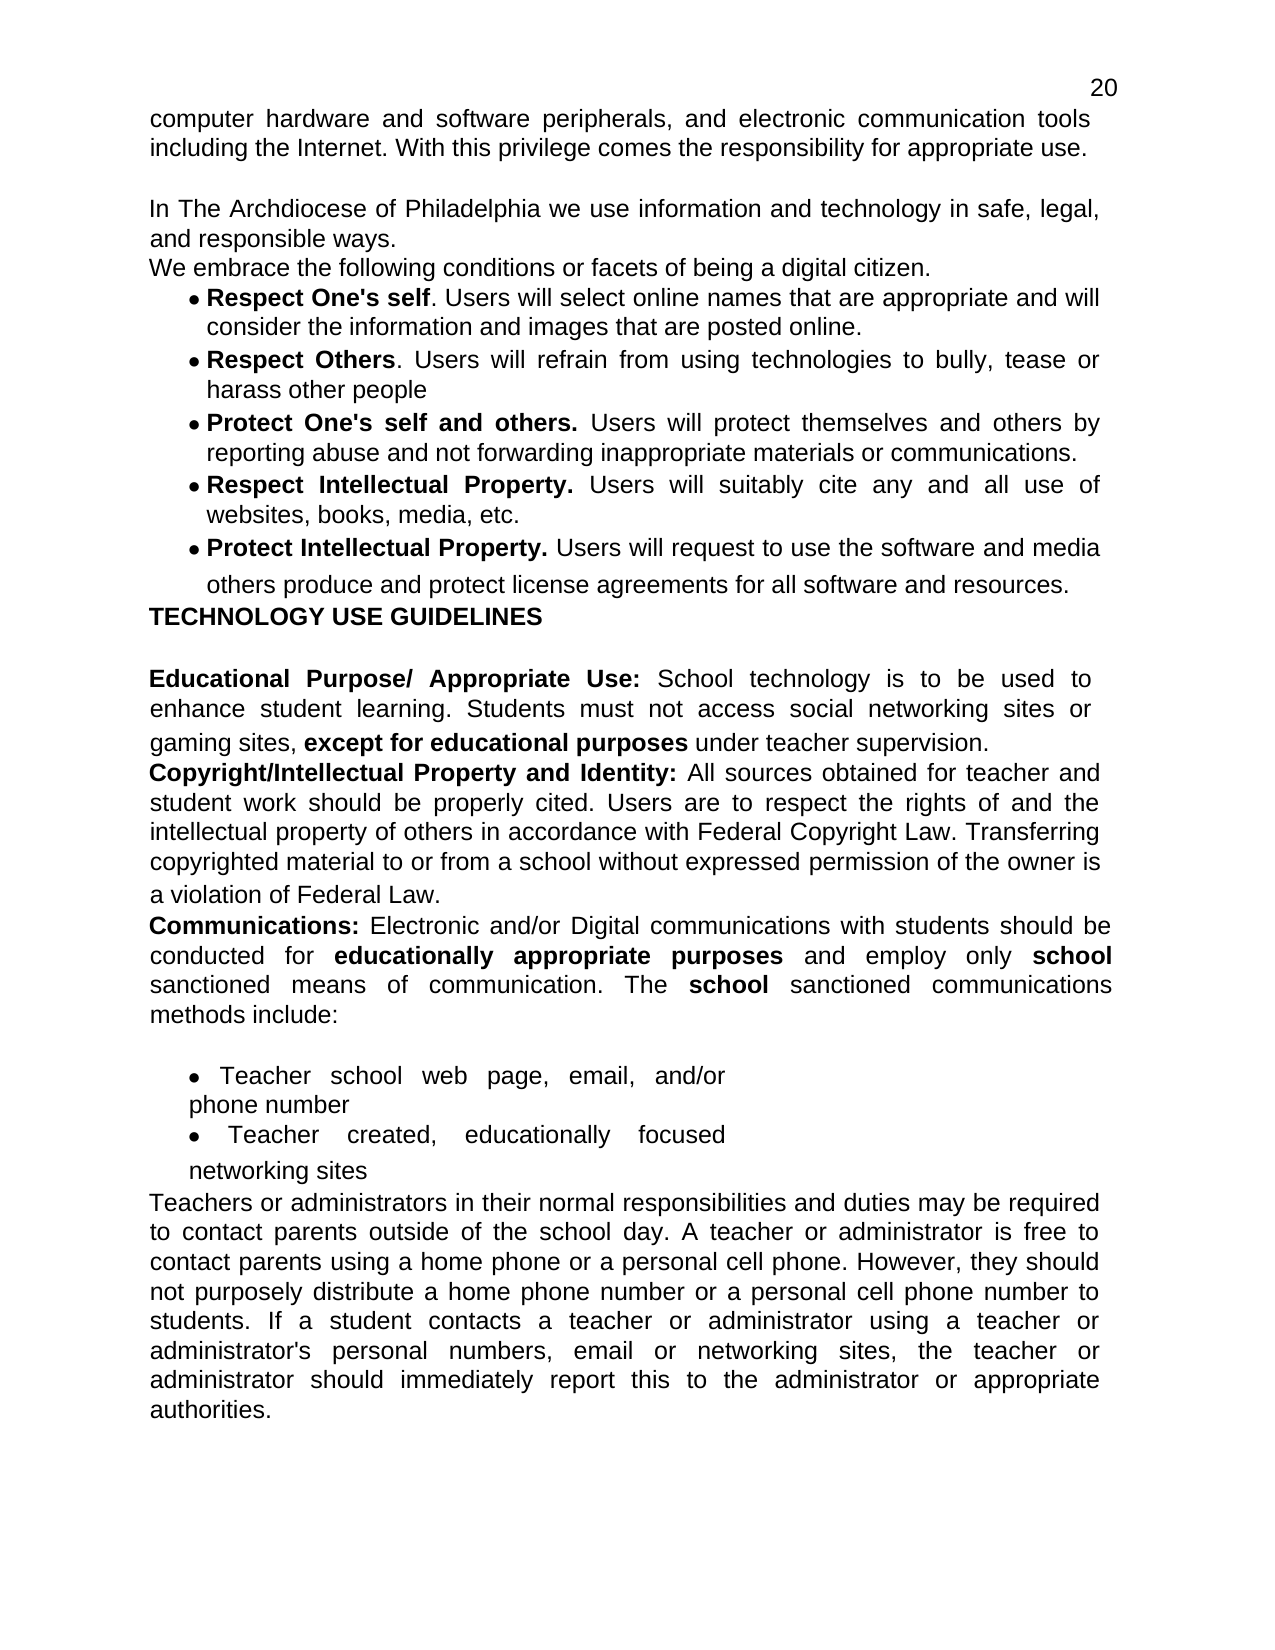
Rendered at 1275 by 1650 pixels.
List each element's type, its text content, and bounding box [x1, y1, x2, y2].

text We embrace the following conditions or facets of being a digital citizen. [148, 253, 1101, 282]
text ● Teacher created, educationally focused networking sites [187, 1120, 726, 1187]
list Respect One's self. Users will select online names that are appropriate and will consider the information and images that are posted online. [187, 283, 1101, 341]
text Teachers or administrators in their normal responsibilities and duties may be required to contact parents outside of the school day. A teacher or administrator is free to contact parents using a home phone or a personal cell phone. However, they should not purposely distribute a home phone number or a personal cell phone number to students. If a student contacts a teacher or administrator using a teacher or administrator's personal numbers, email or networking sites, the teacher or administrator should immediately report this to the administrator or appropriate authorities. [148, 1188, 1101, 1424]
text Communications: Electronic and/or Digital communications with students should be conducted for educationally appropriate purposes and employ only school sanctioned means of communication. The school sanctioned communications methods include: [148, 911, 1112, 1029]
text Educational Purpose/ Appropriate Use: School technology is to be used to enhance student learning. Students must not access social networking sites or gaming sites, except for educational purposes under teacher supervision. [148, 664, 1093, 757]
text ● Teacher school web page, email, and/or phone number [187, 1061, 726, 1119]
list Respect Intellectual Property. Users will suitably cite any and all use of websites, books, media, etc. [187, 470, 1101, 529]
text Copyright/Intellectual Property and Identity: All sources obtained for teacher and student work should be properly cited. Users are to respect the rights of and the intellectual property of others in accordance with Federal Copyright Law. Transferring copyrighted material to or from a school without expressed permission of the owner is a violation of Federal Law. [148, 758, 1101, 910]
text In The Archdiocese of Philadelphia we use information and technology in safe, legal, and responsible ways. [148, 194, 1101, 252]
list Respect Others. Users will refrain from using technologies to bully, tease or harass other people [187, 345, 1101, 404]
list Protect Intellectual Property. Users will request to use the software and media others produce and protect license agreements for all software and resources. [187, 533, 1101, 601]
list Protect One's self and others. Users will protect themselves and others by reporting abuse and not forwarding inappropriate materials or communications. [187, 408, 1101, 467]
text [148, 104, 1092, 162]
subtitle TECHNOLOGY USE GUIDELINES [148, 602, 1125, 631]
